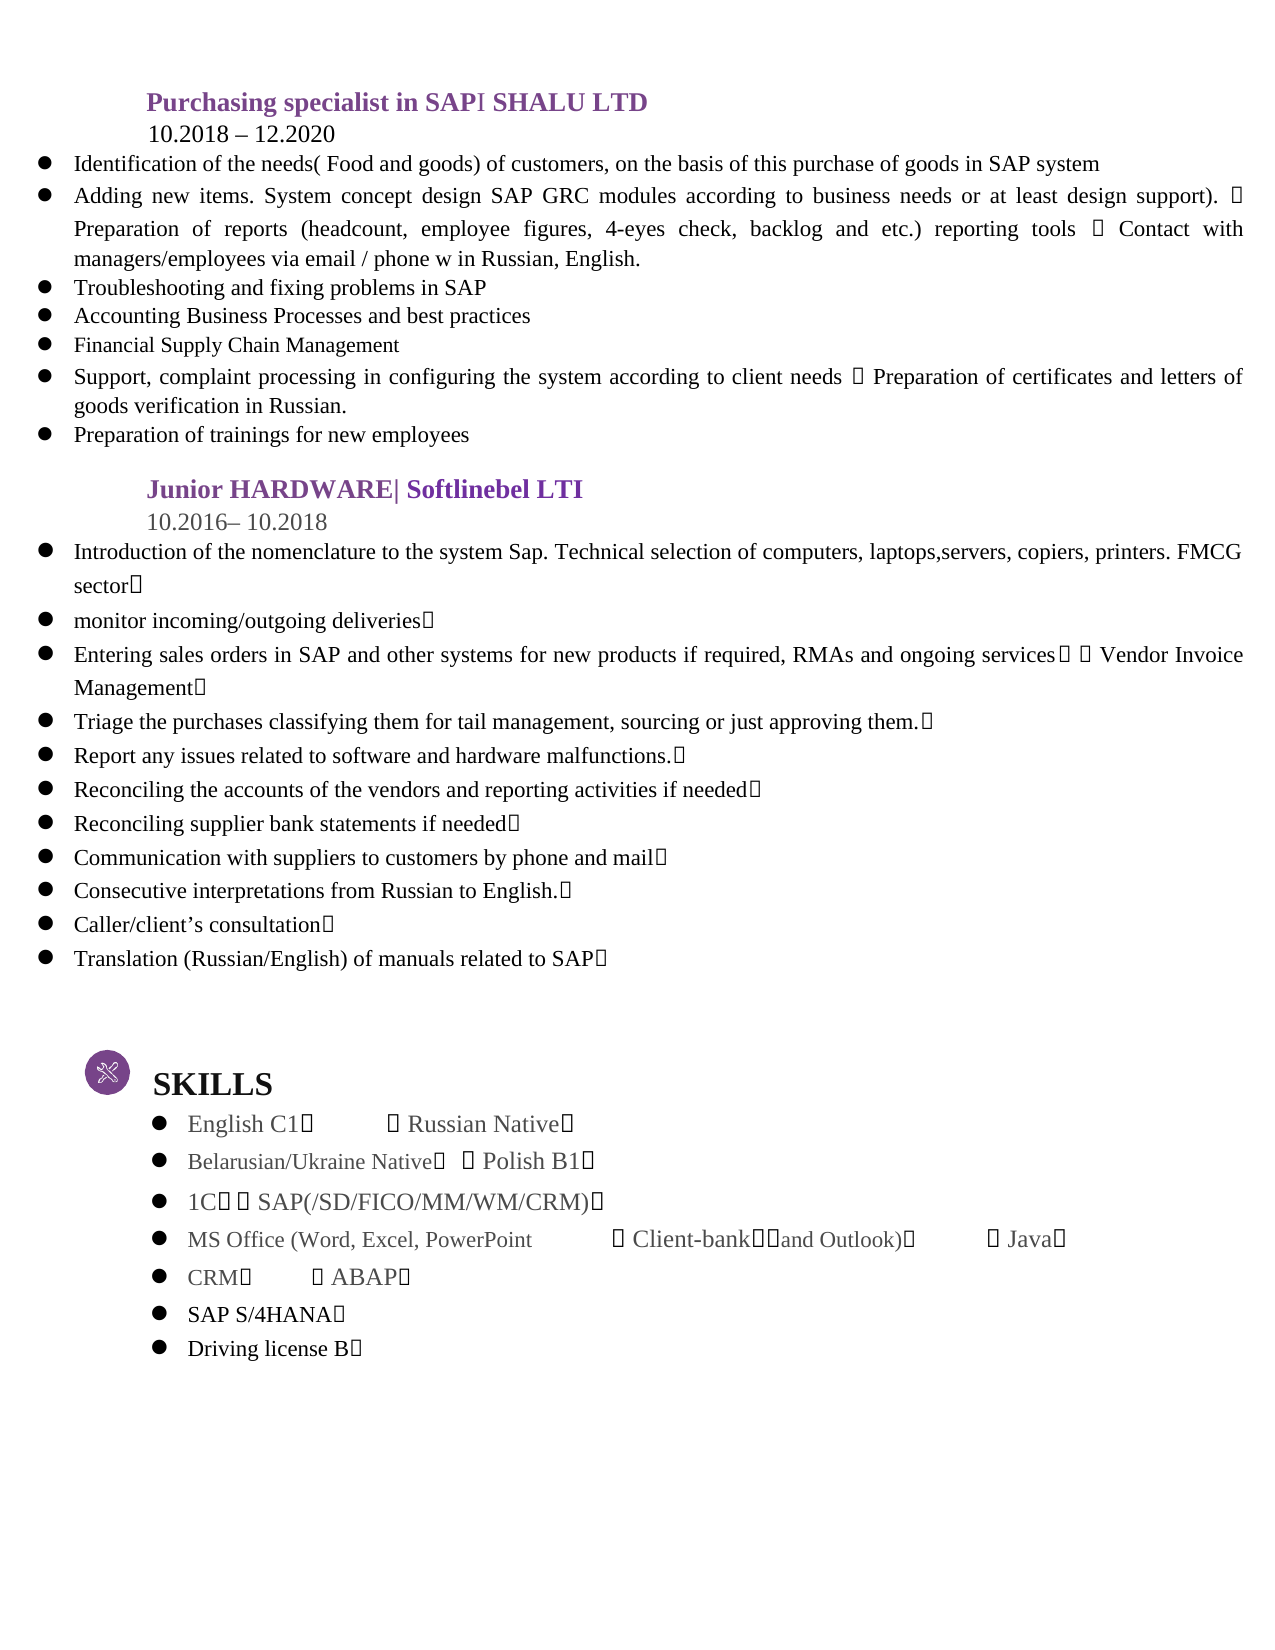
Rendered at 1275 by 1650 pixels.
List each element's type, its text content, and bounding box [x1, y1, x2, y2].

list Troubleshooting and fixing problems in SAP [36, 274, 1243, 300]
list Consecutive interpretations from Russian to English. [36, 874, 1243, 906]
list Accounting Business Processes and best practices [36, 302, 1243, 329]
list CRM  ABAP [150, 1261, 1243, 1292]
list Preparation of trainings for new employees [36, 421, 1243, 447]
list Introduction of the nomenclature to the system Sap. Technical selection of computers, laptops,servers, copiers, printers. FMCG sector [36, 538, 1243, 601]
list SAP S/4HANA [150, 1298, 1243, 1329]
list Triage the purchases classifying them for tail management, sourcing or just approving them. [36, 705, 1243, 736]
list monitor incoming/outgoing deliveries [36, 604, 1243, 635]
list English C1  Russian Native [150, 1105, 1243, 1139]
text 10.2018 – 12.2020 [148, 119, 1243, 148]
subtitle Purchasing specialist in SAPI SHALU LTD [146, 86, 1243, 117]
list Financial Supply Chain Management [36, 331, 1243, 357]
list Adding new items. System concept design SAP GRC modules according to business needs or at least design support).  Preparation of reports (headcount, employee figures, 4-eyes check, backlog and etc.) reporting tools  Contact with managers/employees via email / phone w in Russian, English. [36, 179, 1243, 272]
list Entering sales orders in SAP and other systems for new products if required, RMAs and ongoing services  Vendor Invoice Management [36, 638, 1243, 702]
list Reconciling the accounts of the vendors and reporting activities if needed [36, 773, 1243, 804]
list Communication with suppliers to customers by phone and mail [36, 840, 1243, 872]
list Reconciling supplier bank statements if needed [36, 807, 1243, 838]
list Driving license B [150, 1332, 1243, 1363]
picture [97, 1062, 118, 1083]
list 1C  SAР(/SD/FICO/MM/WM/CRM) [150, 1183, 1243, 1217]
list Caller/client’s consultation [36, 908, 1243, 939]
subtitle Junior HARDWARE| Softlinebel LTI [146, 473, 1243, 504]
list MS Office (Word, Excel, PowerPoint  Client-bankand Outlook)  Java [150, 1220, 1243, 1254]
text 10.2016– 10.2018 [146, 507, 1243, 535]
list Identification of the needs( Food and goods) of customers, on the basis of this purchase of goods in SAР system [36, 150, 1243, 177]
list Belarusian/Ukraine Native  Polish B1 [150, 1142, 1243, 1176]
subtitle SKILLS [11, 1050, 1243, 1102]
list Report any issues related to software and hardware malfunctions. [36, 739, 1243, 770]
list Translation (Russian/English) of manuals related to SAP [36, 942, 1243, 973]
list Support, сomplaint processing in configuring the system according to client needs  Preparation of certificates and letters of goods verification in Russian. [36, 359, 1243, 419]
